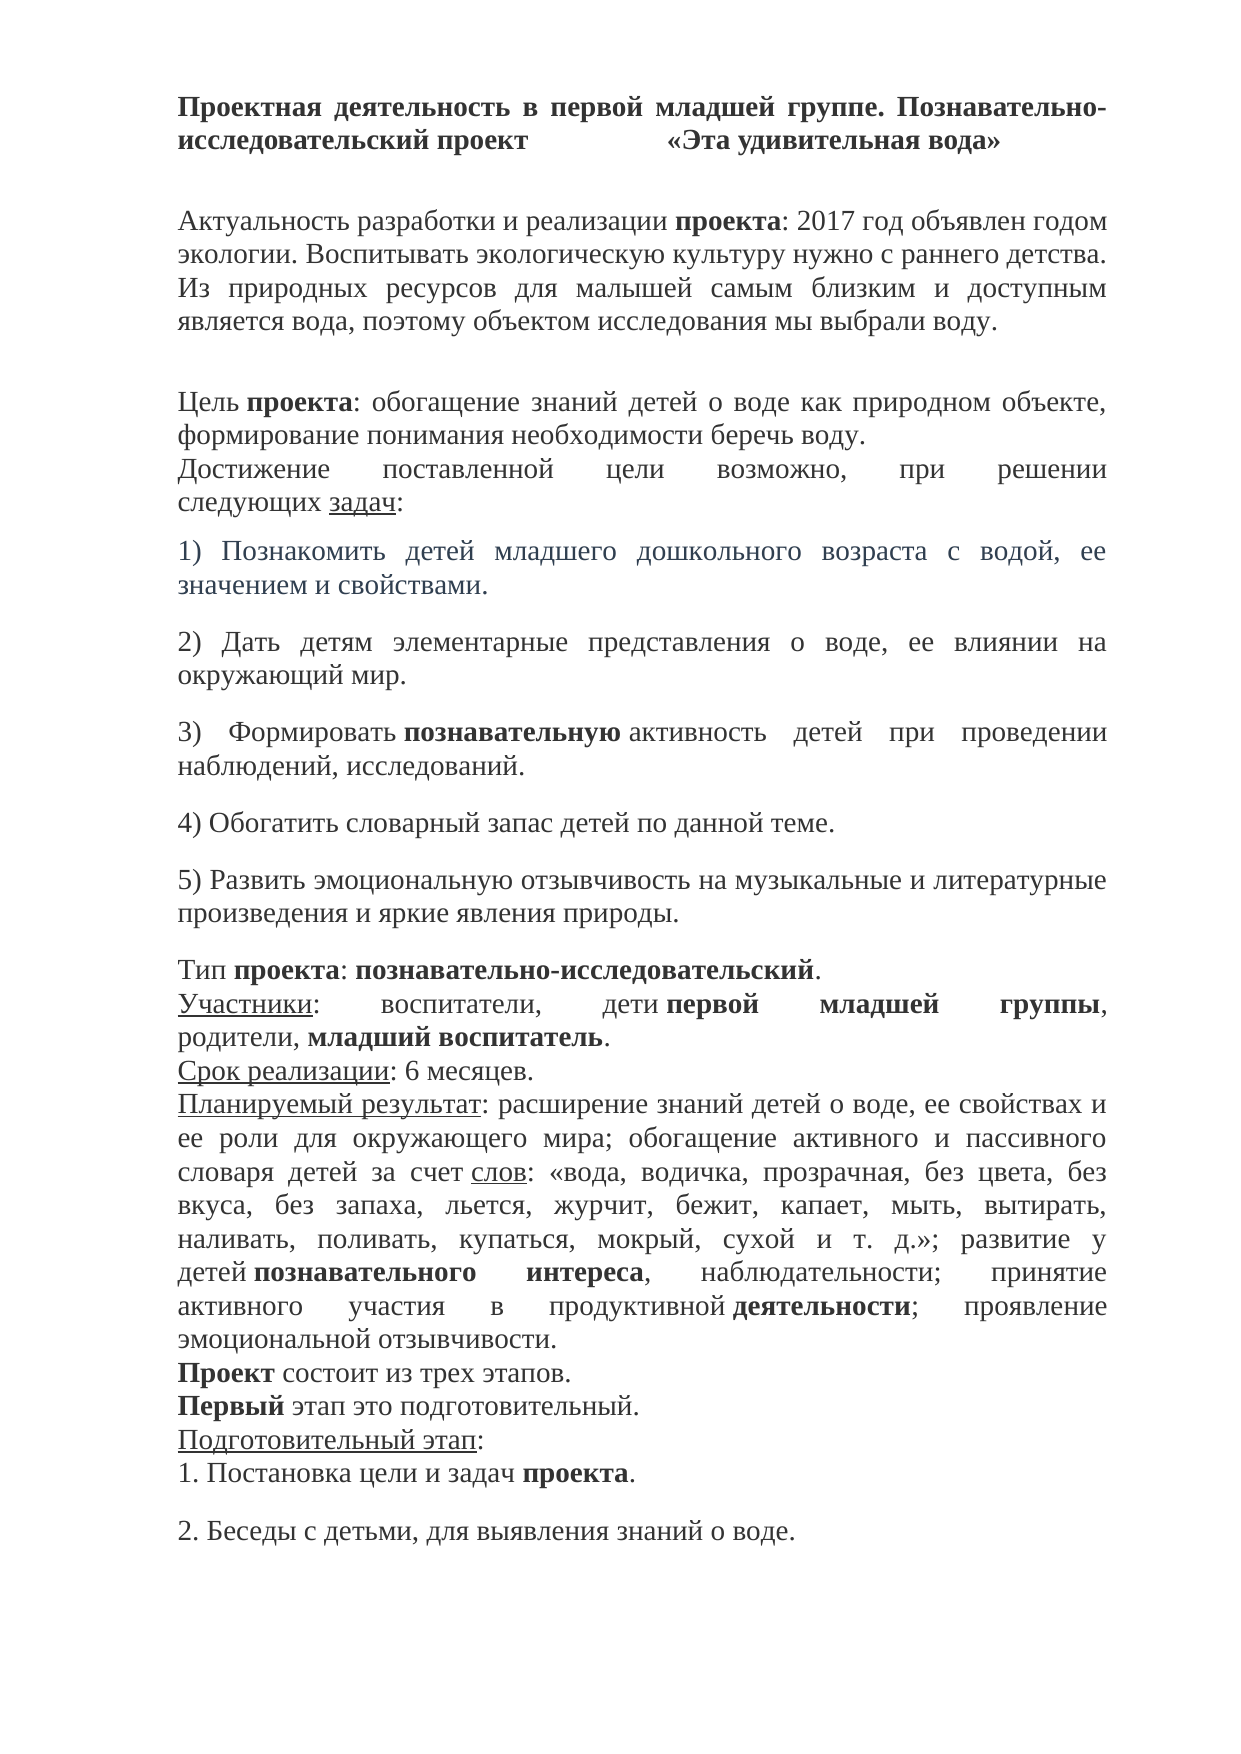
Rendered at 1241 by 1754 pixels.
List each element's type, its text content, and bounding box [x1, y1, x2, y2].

text 2. Беседы с детьми, для выявления знаний о воде. [177, 1513, 1107, 1546]
text Планируемый результат: расширение знаний детей о воде, ее свойствах и ее роли для окружающего мира; обогащение активного и пассивного словаря детей за счет слов: «вода, водичка, прозрачная, без цвета, без вкуса, без запаха, льется, журчит, бежит, капает, мыть, вытирать, наливать, поливать, купаться, мокрый, сухой и т. д.»; развитие у детей познавательного интереса, наблюдательности; принятие активного участия в продуктивной деятельности; проявление эмоциональной отзывчивости. [177, 1087, 1107, 1355]
text 5) Развить эмоциональную отзывчивость на музыкальные и литературные произведения и яркие явления природы. [177, 862, 1107, 929]
text Срок реализации: 6 месяцев. [177, 1053, 1107, 1087]
text 2) Дать детям элементарные представления о воде, ее влиянии на окружающий мир. [177, 624, 1107, 691]
text Актуальность разработки и реализации проекта: 2017 год объявлен годом экологии. Воспитывать экологическую культуру нужно с раннего детства. Из природных ресурсов для малышей самым близким и доступным является вода, поэтому объектом исследования мы выбрали воду. [177, 203, 1107, 337]
text Проектная деятельность в первой младшей группе. Познавательно-исследовательский проект «Эта удивительная вода» [177, 89, 1107, 156]
text Цель проекта: обогащение знаний детей о воде как природном объекте, формирование понимания необходимости беречь воду. [177, 384, 1107, 451]
text Тип проекта: познавательно-исследовательский. [177, 952, 1107, 986]
text Достижение поставленной цели возможно, при решении следующих задач: [177, 451, 1107, 518]
text Подготовительный этап: [177, 1422, 1107, 1456]
text Участники: воспитатели, дети первой младшей группы, родители, младший воспитатель. [177, 986, 1107, 1053]
text 1) Познакомить детей младшего дошкольного возраста с водой, ее значением и свойствами. [177, 533, 1107, 601]
text 3) Формировать познавательную активность детей при проведении наблюдений, исследований. [177, 714, 1107, 782]
text Первый этап это подготовительный. [177, 1388, 1107, 1422]
text 4) Обогатить словарный запас детей по данной теме. [177, 805, 1107, 838]
text Проект состоит из трех этапов. [177, 1355, 1107, 1388]
text 1. Постановка цели и задач проекта. [177, 1456, 1107, 1489]
